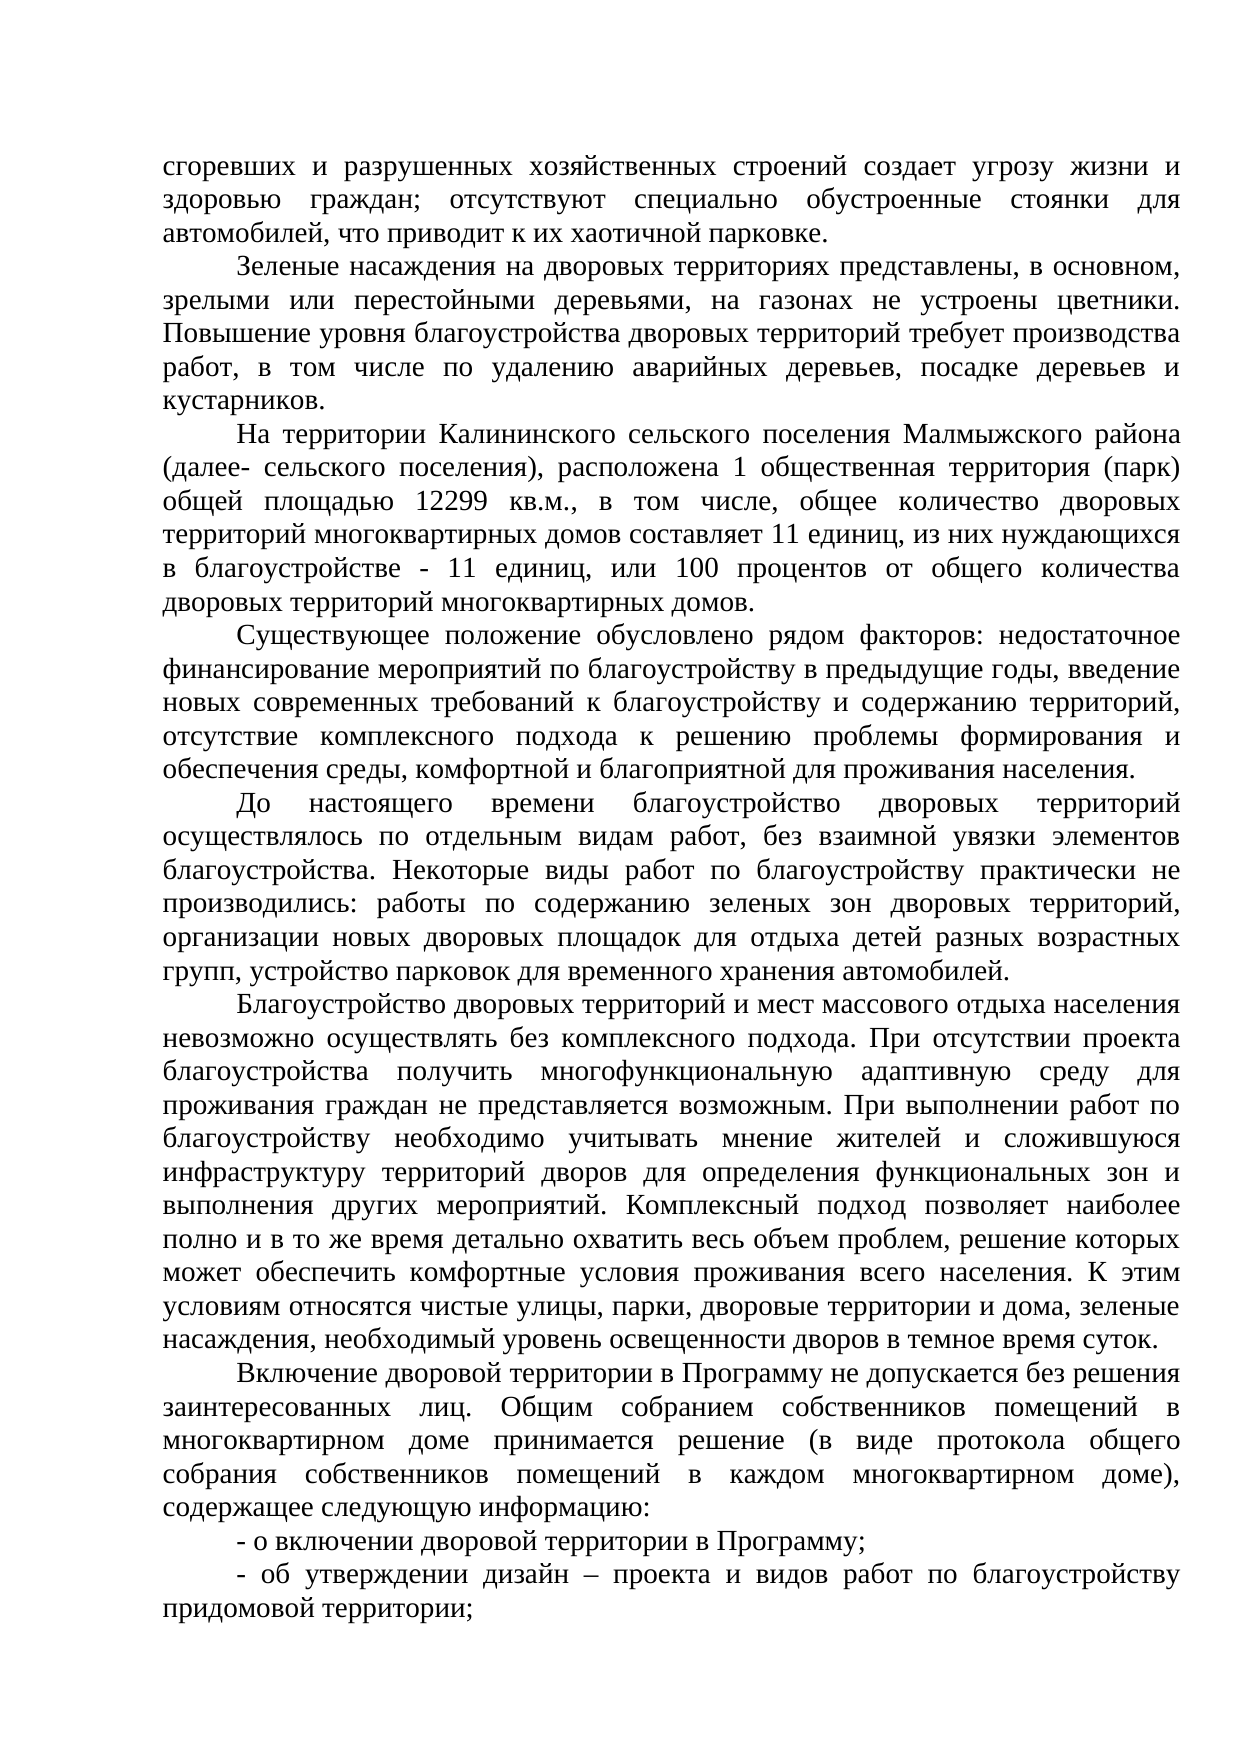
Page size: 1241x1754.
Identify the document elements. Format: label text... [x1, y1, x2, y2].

text До настоящего времени благоустройство дворовых территорий осуществлялось по отдельным видам работ, без взаимной увязки элементов благоустройства. Некоторые виды работ по благоустройству практически не производились: работы по содержанию зеленых зон дворовых территорий, организации новых дворовых площадок для отдыха детей разных возрастных групп, устройство парковок для временного хранения автомобилей. [162, 785, 1181, 986]
text Благоустройство дворовых территорий и мест массового отдыха населения невозможно осуществлять без комплексного подхода. При отсутствии проекта благоустройства получить многофункциональную адаптивную среду для проживания граждан не представляется возможным. При выполнении работ по благоустройству необходимо учитывать мнение жителей и сложившуюся инфраструктуру территорий дворов для определения функциональных зон и выполнения других мероприятий. Комплексный подход позволяет наиболее полно и в то же время детально охватить весь объем проблем, решение которых может обеспечить комфортные условия проживания всего населения. К этим условиям относятся чистые улицы, парки, дворовые территории и дома, зеленые насаждения, необходимый уровень освещенности дворов в темное время суток. [162, 986, 1181, 1355]
text - об утверждении дизайн – проекта и видов работ по благоустройству придомовой территории; [162, 1556, 1181, 1623]
text На территории Калининского сельского поселения Малмыжского района (далее- сельского поселения), расположена 1 общественная территория (парк) общей площадью 12299 кв.м., в том числе, общее количество дворовых территорий многоквартирных домов составляет 11 единиц, из них нуждающихся в благоустройстве - 11 единиц, или 100 процентов от общего количества дворовых территорий многоквартирных домов. [162, 416, 1181, 617]
text Существующее положение обусловлено рядом факторов: недостаточное финансирование мероприятий по благоустройству в предыдущие годы, введение новых современных требований к благоустройству и содержанию территорий, отсутствие комплексного подхода к решению проблемы формирования и обеспечения среды, комфортной и благоприятной для проживания населения. [162, 617, 1181, 785]
text Включение дворовой территории в Программу не допускается без решения заинтересованных лиц. Общим собранием собственников помещений в многоквартирном доме принимается решение (в виде протокола общего собрания собственников помещений в каждом многоквартирном доме), содержащее следующую информацию: [162, 1355, 1181, 1523]
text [162, 148, 1181, 248]
text - о включении дворовой территории в Программу; [162, 1523, 1181, 1556]
text Зеленые насаждения на дворовых территориях представлены, в основном, зрелыми или перестойными деревьями, на газонах не устроены цветники. Повышение уровня благоустройства дворовых территорий требует производства работ, в том числе по удалению аварийных деревьев, посадке деревьев и кустарников. [162, 248, 1181, 416]
